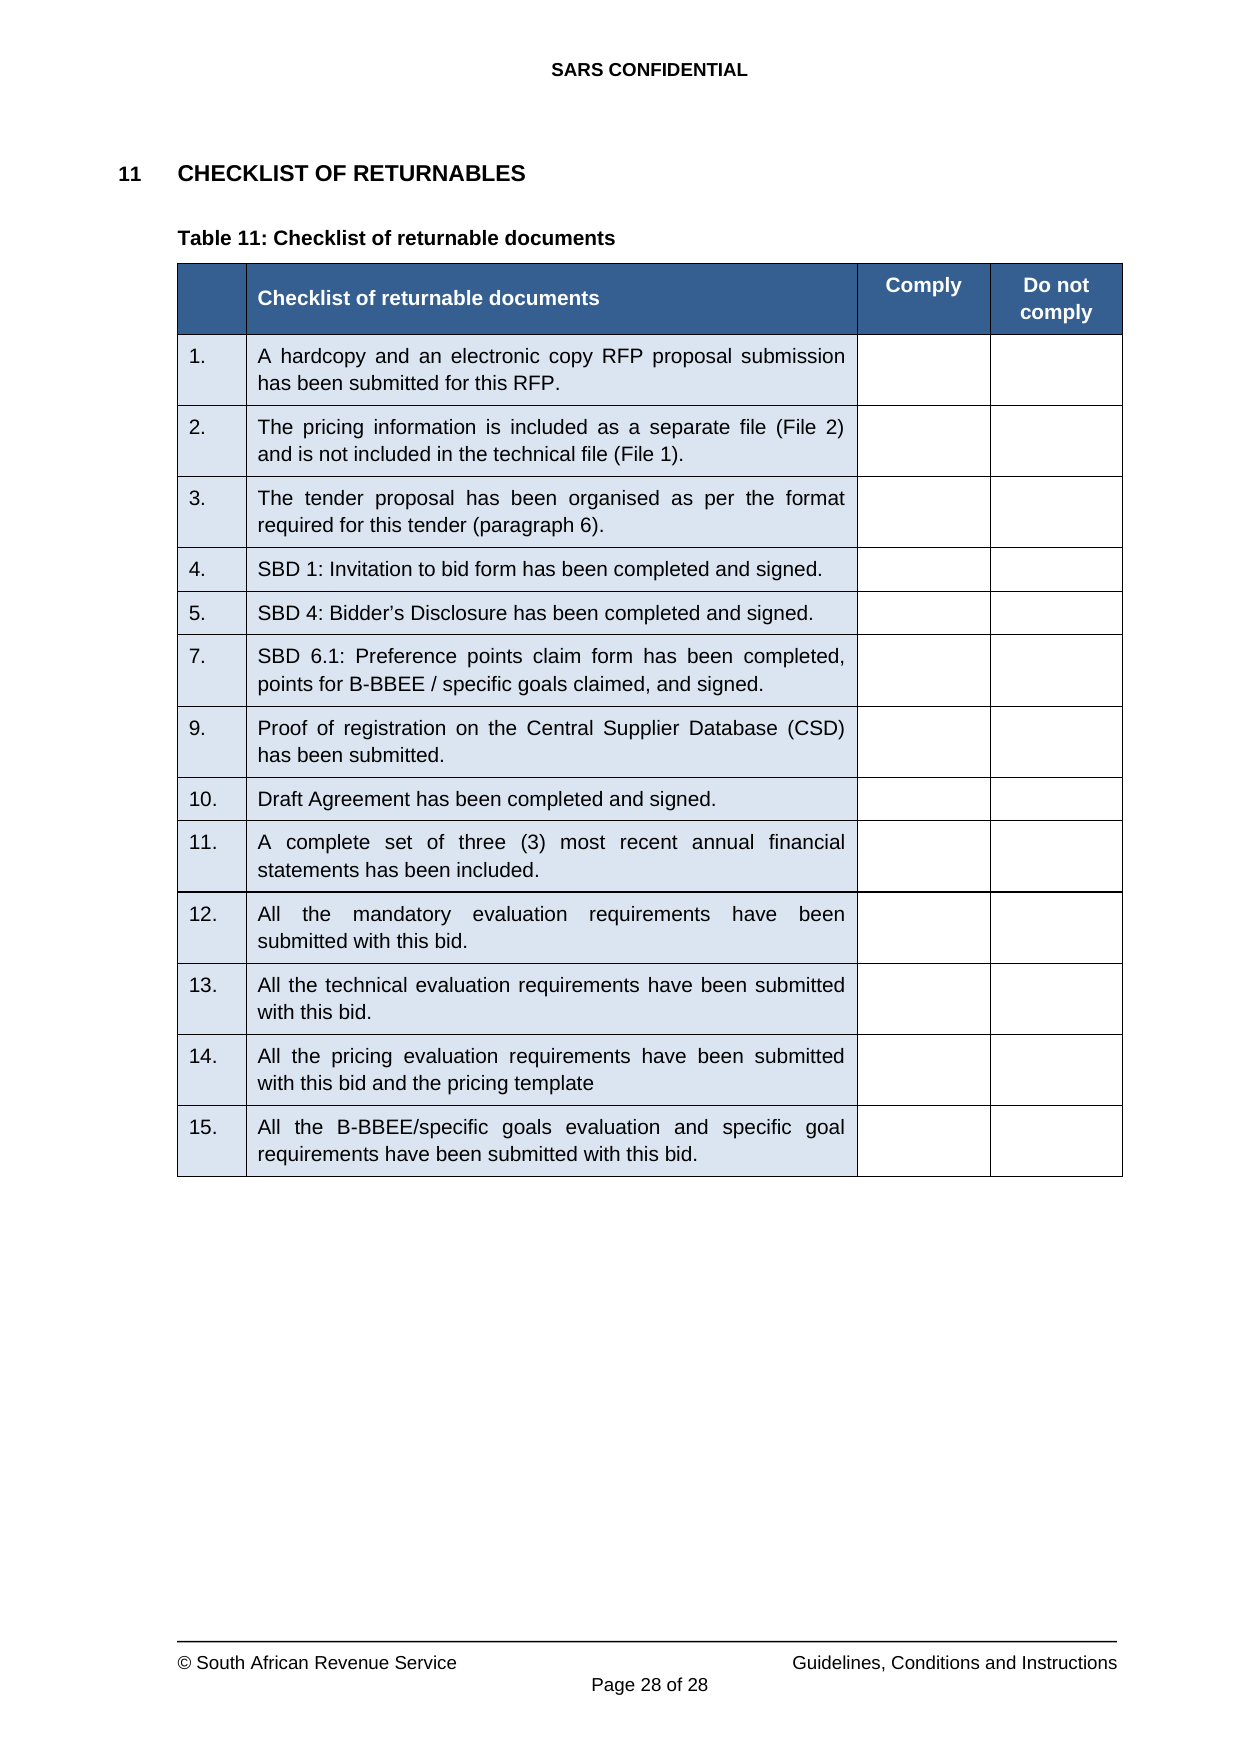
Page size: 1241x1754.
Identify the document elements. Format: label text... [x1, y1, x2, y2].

table_cell Draft Agreement has been completed and signed. [247, 778, 857, 820]
table_header Comply [858, 264, 990, 334]
text CHECKLIST OF RETURNABLES [118, 160, 1122, 187]
table_cell 10. [178, 778, 246, 820]
table_cell [858, 893, 990, 963]
table_cell A hardcopy and an electronic copy RFP proposal submission has been submitted for this RFP. [247, 335, 857, 405]
table_cell [858, 778, 990, 820]
table_cell 5. [178, 592, 246, 634]
table_cell 9. [178, 707, 246, 777]
table_cell [858, 548, 990, 591]
table_cell [991, 1035, 1122, 1105]
table_cell The tender proposal has been organised as per the format required for this tender (paragraph 6). [247, 477, 857, 547]
table_header [178, 264, 246, 334]
table_cell A complete set of three (3) most recent annual financial statements has been included. [247, 821, 857, 891]
table_cell SBD 6.1: Preference points claim form has been completed, points for B-BBEE / specific goals claimed, and signed. [247, 635, 857, 706]
table_cell 3. [178, 477, 246, 547]
table_cell [858, 477, 990, 547]
table_cell [991, 635, 1122, 706]
text Table 11: Checklist of returnable documents [177, 226, 1122, 250]
table_cell All the technical evaluation requirements have been submitted with this bid. [247, 964, 857, 1034]
table_cell [991, 477, 1122, 547]
table_cell 1. [178, 335, 246, 405]
table_cell [991, 592, 1122, 634]
table_cell All the mandatory evaluation requirements have been submitted with this bid. [247, 893, 857, 963]
table_cell [858, 1035, 990, 1105]
table_cell SBD 4: Bidder’s Disclosure has been completed and signed. [247, 592, 857, 634]
table_cell The pricing information is included as a separate file (File 2) and is not included in the technical file (File 1). [247, 406, 857, 476]
table_cell [858, 335, 990, 405]
table_cell [991, 548, 1122, 591]
table_cell [858, 406, 990, 476]
table_cell 2. [178, 406, 246, 476]
table_cell [858, 964, 990, 1034]
table_cell [858, 592, 990, 634]
table_cell All the B-BBEE/specific goals evaluation and specific goal requirements have been submitted with this bid. [247, 1106, 857, 1176]
table_cell 7. [178, 635, 246, 706]
table_cell [991, 335, 1122, 405]
table_cell [991, 893, 1122, 963]
table_cell 13. [178, 964, 246, 1034]
table_cell Proof of registration on the Central Supplier Database (CSD) has been submitted. [247, 707, 857, 777]
table_cell [991, 964, 1122, 1034]
table_cell [991, 406, 1122, 476]
table_cell 12. [178, 893, 246, 963]
table_cell All the pricing evaluation requirements have been submitted with this bid and the pricing template [247, 1035, 857, 1105]
table_cell [991, 778, 1122, 820]
table_cell SBD 1: Invitation to bid form has been completed and signed. [247, 548, 857, 591]
table_header Do not comply [991, 264, 1122, 334]
table_cell [991, 707, 1122, 777]
table_cell 15. [178, 1106, 246, 1176]
table_cell [858, 707, 990, 777]
table_header Checklist of returnable documents [247, 264, 857, 334]
table_cell [858, 1106, 990, 1176]
table_cell [858, 821, 990, 891]
table_cell 4. [178, 548, 246, 591]
table_cell [991, 821, 1122, 891]
table_cell 14. [178, 1035, 246, 1105]
table_cell [858, 635, 990, 706]
table_cell [991, 1106, 1122, 1176]
table_cell 11. [178, 821, 246, 891]
